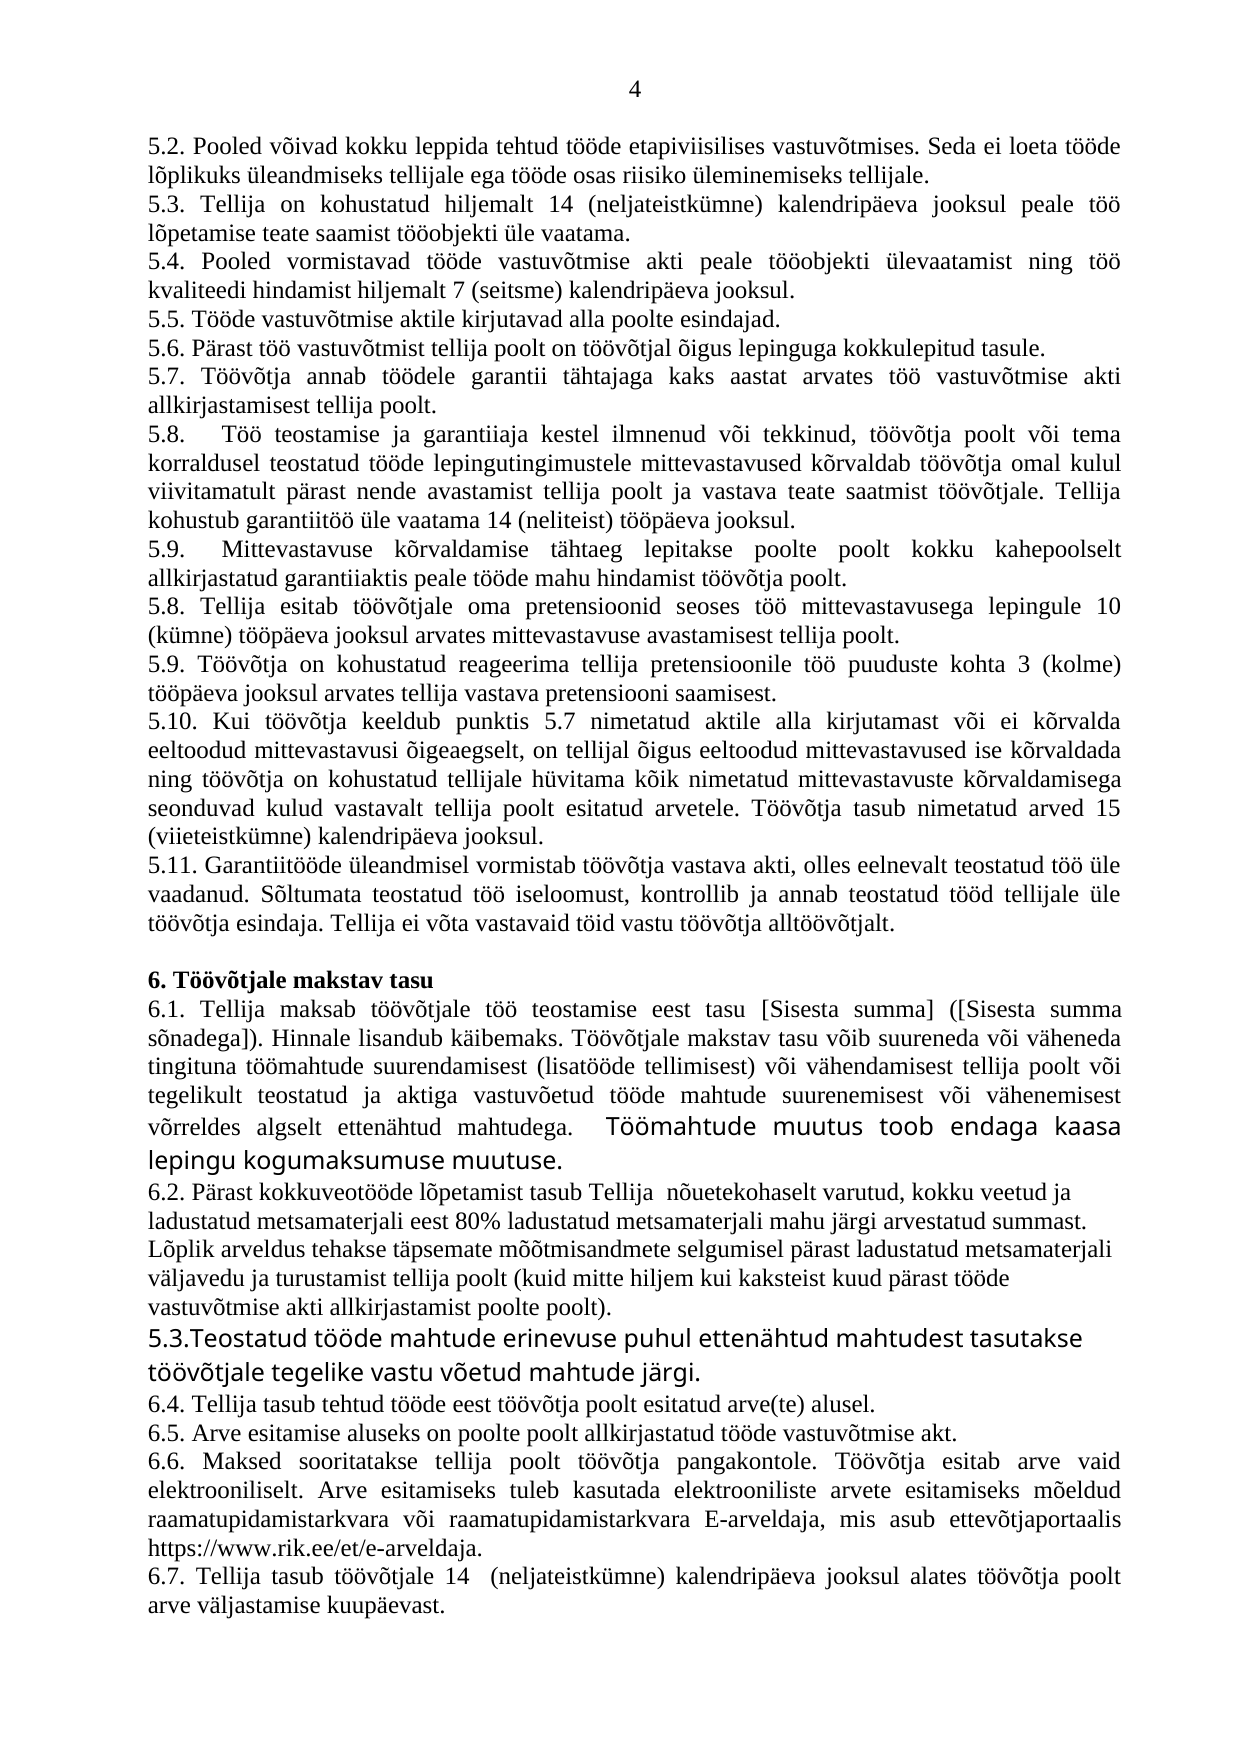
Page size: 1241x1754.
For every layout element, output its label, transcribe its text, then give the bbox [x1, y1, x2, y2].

text 5.8. Tellija esitab töövõtjale oma pretensioonid seoses töö mittevastavusega lepingule 10 (kümne) tööpäeva jooksul arvates mittevastavuse avastamisest tellija poolt. [148, 591, 1122, 649]
text 6.7. Tellija tasub töövõtjale 14 (neljateistkümne) kalendripäeva jooksul alates töövõtja poolt arve väljastamise kuupäevast. [148, 1561, 1122, 1619]
text 5.8. Töö teostamise ja garantiiaja kestel ilmnenud või tekkinud, töövõtja poolt või tema korraldusel teostatud tööde lepingutingimustele mittevastavused kõrvaldab töövõtja omal kulul viivitamatult pärast nende avastamist tellija poolt ja vastava teate saatmist töövõtjale. Tellija kohustub garantiitöö üle vaatama 14 (neliteist) tööpäeva jooksul. [148, 419, 1122, 534]
text 5.2. Pooled võivad kokku leppida tehtud tööde etapiviisilises vastuvõtmises. Seda ei loeta tööde lõplikuks üleandmiseks tellijale ega tööde osas riisiko üleminemiseks tellijale. [148, 131, 1122, 189]
text 6. Töövõtjale makstav tasu [148, 965, 1122, 994]
text 5.10. Kui töövõtja keeldub punktis 5.7 nimetatud aktile alla kirjutamast või ei kõrvalda eeltoodud mittevastavusi õigeaegselt, on tellijal õigus eeltoodud mittevastavused ise kõrvaldada ning töövõtja on kohustatud tellijale hüvitama kõik nimetatud mittevastavuste kõrvaldamisega seonduvad kulud vastavalt tellija poolt esitatud arvetele. Töövõtja tasub nimetatud arved 15 (viieteistkümne) kalendripäeva jooksul. [148, 706, 1122, 850]
text 5.3. Tellija on kohustatud hiljemalt 14 (neljateistkümne) kalendripäeva jooksul peale töö lõpetamise teate saamist tööobjekti üle vaatama. [148, 189, 1122, 246]
text 6.6. Maksed sooritatakse tellija poolt töövõtja pangakontole. Töövõtja esitab arve vaid elektrooniliselt. Arve esitamiseks tuleb kasutada elektrooniliste arvete esitamiseks mõeldud raamatupidamistarkvara või raamatupidamistarkvara E-arveldaja, mis asub ettevõtjaportaalis https://www.rik.ee/et/e-arveldaja. [148, 1446, 1122, 1561]
text 5.6. Pärast töö vastuvõtmist tellija poolt on töövõtjal õigus lepinguga kokkulepitud tasule. [148, 333, 1122, 361]
text 5.3.Teostatud tööde mahtude erinevuse puhul ettenähtud mahtudest tasutakse töövõtjale tegelike vastu võetud mahtude järgi. [148, 1321, 1122, 1389]
text 5.9. Mittevastavuse kõrvaldamise tähtaeg lepitakse poolte poolt kokku kahepoolselt allkirjastatud garantiiaktis peale tööde mahu hindamist töövõtja poolt. [148, 534, 1122, 591]
text 6.2. Pärast kokkuveotööde lõpetamist tasub Tellija nõuetekohaselt varutud, kokku veetud ja ladustatud metsamaterjali eest 80% ladustatud metsamaterjali mahu järgi arvestatud summast. Lõplik arveldus tehakse täpsemate mõõtmisandmete selgumisel pärast ladustatud metsamaterjali väljavedu ja turustamist tellija poolt (kuid mitte hiljem kui kaksteist kuud pärast tööde vastuvõtmise akti allkirjastamist poolte poolt). [148, 1177, 1122, 1321]
text 5.4. Pooled vormistavad tööde vastuvõtmise akti peale tööobjekti ülevaatamist ning töö kvaliteedi hindamist hiljemalt 7 (seitsme) kalendripäeva jooksul. [148, 246, 1122, 304]
text 5.7. Töövõtja annab töödele garantii tähtajaga kaks aastat arvates töö vastuvõtmise akti allkirjastamisest tellija poolt. [148, 361, 1122, 419]
text 6.4. Tellija tasub tehtud tööde eest töövõtja poolt esitatud arve(te) alusel. [148, 1389, 1122, 1418]
text 6.5. Arve esitamise aluseks on poolte poolt allkirjastatud tööde vastuvõtmise akt. [148, 1418, 1122, 1446]
text 5.5. Tööde vastuvõtmise aktile kirjutavad alla poolte esindajad. [148, 304, 1122, 333]
text 5.11. Garantiitööde üleandmisel vormistab töövõtja vastava akti, olles eelnevalt teostatud töö üle vaadanud. Sõltumata teostatud töö iseloomust, kontrollib ja annab teostatud tööd tellijale üle töövõtja esindaja. Tellija ei võta vastavaid töid vastu töövõtja alltöövõtjalt. [148, 850, 1122, 936]
text 5.9. Töövõtja on kohustatud reageerima tellija pretensioonile töö puuduste kohta 3 (kolme) tööpäeva jooksul arvates tellija vastava pretensiooni saamisest. [148, 649, 1122, 706]
text 6.1. Tellija maksab töövõtjale töö teostamise eest tasu (Hinnale lisandub käibemaks. Töövõtjale makstav tasu võib suureneda või väheneda tingituna töömahtude suurendamisest (lisatööde tellimisest) või vähendamisest tellija poolt või tegelikult teostatud ja aktiga vastuvõetud tööde mahtude suurenemisest või vähenemisest võrreldes algselt ettenähtud mahtudega. Töömahtude muutus toob endaga kaasa lepingu kogumaksumuse muutuse. [148, 994, 1122, 1177]
